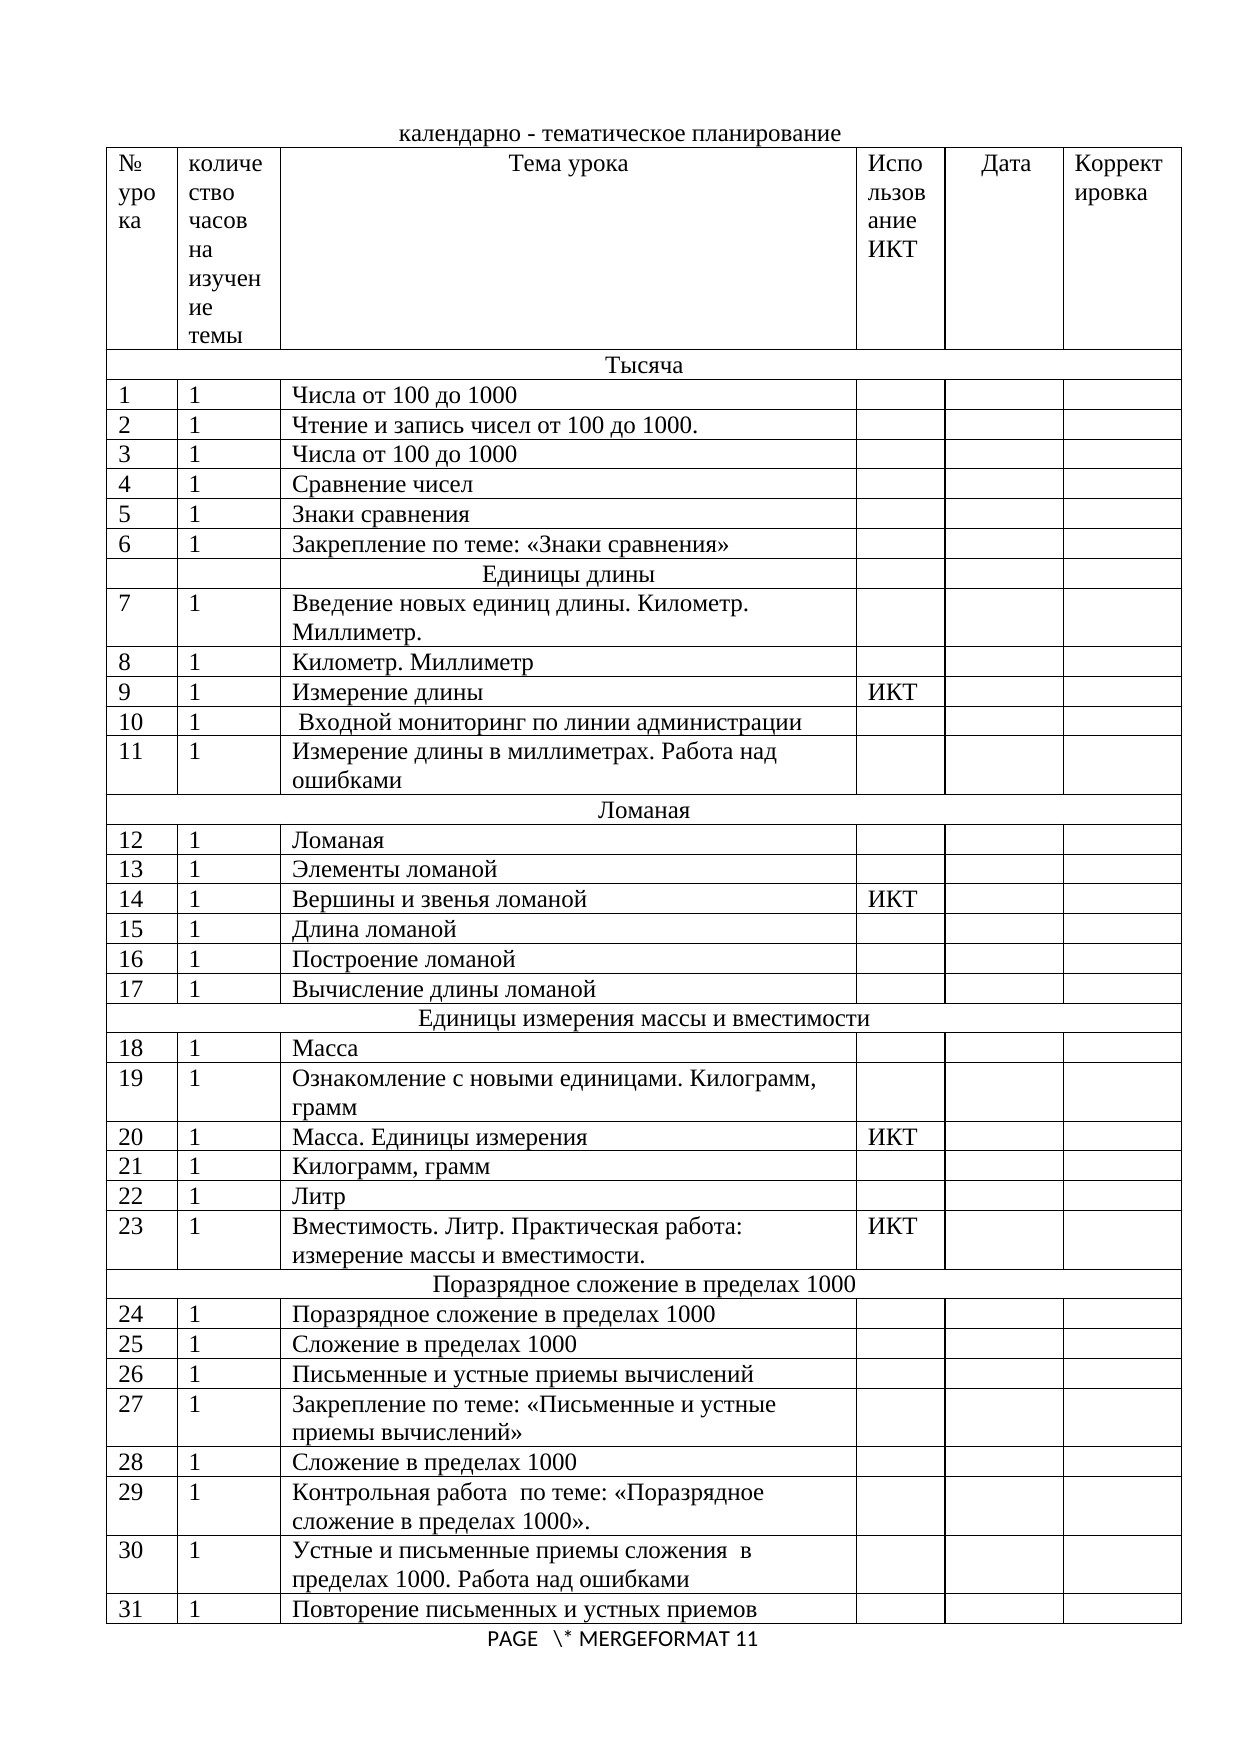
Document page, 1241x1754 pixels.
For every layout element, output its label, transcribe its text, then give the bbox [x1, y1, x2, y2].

table_cell Знаки сравнения [281, 499, 856, 528]
table_cell [1064, 736, 1181, 794]
table_header количество часов на изучение темы [178, 148, 280, 349]
table_cell [857, 1033, 944, 1062]
table_cell [107, 559, 177, 587]
table_cell Контрольная работа по теме: «Поразрядное сложение в пределах 1000». [281, 1477, 856, 1534]
table_cell [946, 1122, 1063, 1150]
table_cell Сравнение чисел [281, 469, 856, 498]
table_cell 1 [178, 974, 280, 1002]
table_cell ИКТ [857, 1211, 944, 1268]
table_cell 1 [178, 647, 280, 676]
table_cell [946, 884, 1063, 913]
table_cell [1064, 1181, 1181, 1210]
table_cell 7 [107, 589, 177, 646]
table_cell Письменные и устные приемы вычислений [281, 1359, 856, 1388]
table_cell 1 [178, 1151, 280, 1180]
table_cell 1 [178, 825, 280, 853]
table_cell [946, 499, 1063, 528]
table_header № урока [107, 148, 177, 349]
table_cell 1 [107, 380, 177, 409]
table_cell 11 [107, 736, 177, 794]
table_cell 29 [107, 1477, 177, 1534]
table_cell [946, 1211, 1063, 1268]
table_cell [946, 1389, 1063, 1446]
table_cell [857, 825, 944, 853]
table_cell Закрепление по теме: «Знаки сравнения» [281, 529, 856, 558]
table_cell [1064, 884, 1181, 913]
table_cell 22 [107, 1181, 177, 1210]
table_cell [1064, 529, 1181, 558]
table_cell [946, 410, 1063, 438]
table_cell [946, 1033, 1063, 1062]
table_cell 8 [107, 647, 177, 676]
table_header Тема урока [281, 148, 856, 349]
table_cell [1064, 1122, 1181, 1150]
table_cell [946, 825, 1063, 853]
table_cell 1 [178, 1211, 280, 1268]
table_cell [946, 1181, 1063, 1210]
table_cell 12 [107, 825, 177, 853]
table_cell [946, 440, 1063, 468]
table_cell [1064, 559, 1181, 587]
table_cell 1 [178, 884, 280, 913]
table_cell [857, 1594, 944, 1623]
table_cell [946, 589, 1063, 646]
table_cell 2 [107, 410, 177, 438]
table_cell [946, 914, 1063, 943]
table_cell 1 [178, 1299, 280, 1328]
table_cell 1 [178, 707, 280, 735]
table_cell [281, 1594, 856, 1623]
table_cell [1064, 1063, 1181, 1121]
table_cell 6 [107, 529, 177, 558]
table_cell 1 [178, 1033, 280, 1062]
table_cell 1 [178, 529, 280, 558]
table_cell [1064, 1477, 1181, 1534]
table_cell 23 [107, 1211, 177, 1268]
table_cell 1 [178, 1063, 280, 1121]
table_cell 31 [107, 1594, 177, 1623]
table_cell Литр [281, 1181, 856, 1210]
table_cell [946, 1151, 1063, 1180]
table_cell [857, 855, 944, 883]
table_cell 1 [178, 440, 280, 468]
table_cell [857, 469, 944, 498]
table_cell [857, 499, 944, 528]
table_cell [1064, 677, 1181, 706]
table_cell 15 [107, 914, 177, 943]
table_cell [857, 529, 944, 558]
table_cell [946, 944, 1063, 973]
table_cell 1 [178, 589, 280, 646]
table_cell 4 [107, 469, 177, 498]
table_cell [857, 1389, 944, 1446]
table_cell 1 [178, 380, 280, 409]
table_cell Поразрядное сложение в пределах 1000 [107, 1270, 1181, 1298]
table_cell [946, 1329, 1063, 1358]
table_header Дата [946, 148, 1063, 349]
table_cell Вычисление длины ломаной [281, 974, 856, 1002]
table_cell [857, 1151, 944, 1180]
table_cell [1064, 1359, 1181, 1388]
table_cell Вместимость. Литр. Практическая работа: измерение массы и вместимости. [281, 1211, 856, 1268]
table_cell [946, 529, 1063, 558]
table_cell 27 [107, 1389, 177, 1446]
table_cell 17 [107, 974, 177, 1002]
text календарно - тематическое планирование [118, 118, 1122, 147]
table_cell Сложение в пределах 1000 [281, 1447, 856, 1476]
table_cell 1 [178, 1359, 280, 1388]
table_cell Поразрядное сложение в пределах 1000 [281, 1299, 856, 1328]
table_cell 1 [178, 944, 280, 973]
table_cell 5 [107, 499, 177, 528]
table_cell 10 [107, 707, 177, 735]
table_cell [946, 1477, 1063, 1534]
table_cell Сложение в пределах 1000 [281, 1329, 856, 1358]
table_cell [946, 647, 1063, 676]
table_cell Элементы ломаной [281, 855, 856, 883]
table_cell 25 [107, 1329, 177, 1358]
table_cell [946, 1359, 1063, 1388]
table_cell Числа от 100 до 1000 [281, 380, 856, 409]
table_cell Закрепление по теме: «Письменные и устные приемы вычислений» [281, 1389, 856, 1446]
table_cell [1064, 1151, 1181, 1180]
table_cell [857, 1359, 944, 1388]
table_cell Единицы длины [281, 559, 856, 587]
table_cell [857, 410, 944, 438]
table_cell [857, 1329, 944, 1358]
table_cell [857, 1477, 944, 1534]
table_cell Чтение и запись чисел от 100 до 1000. [281, 410, 856, 438]
table_header Использование ИКТ [857, 148, 944, 349]
table_cell 3 [107, 440, 177, 468]
table_cell ИКТ [857, 1122, 944, 1150]
table_cell 1 [178, 1447, 280, 1476]
table_cell 1 [178, 1536, 280, 1593]
table_cell 30 [107, 1536, 177, 1593]
table_cell [1064, 1211, 1181, 1268]
table_cell 1 [178, 1329, 280, 1358]
table_cell Устные и письменные приемы сложения в пределах 1000. Работа над ошибками [281, 1536, 856, 1593]
table_cell [946, 855, 1063, 883]
table_cell Длина ломаной [281, 914, 856, 943]
table_cell [857, 647, 944, 676]
table_cell 21 [107, 1151, 177, 1180]
table_cell [857, 1299, 944, 1328]
table_cell [946, 1594, 1063, 1623]
table_cell [857, 440, 944, 468]
table_cell [1064, 1329, 1181, 1358]
table_cell Измерение длины [281, 677, 856, 706]
table_cell [1064, 944, 1181, 973]
table_cell [946, 974, 1063, 1002]
table_cell Ломаная [281, 825, 856, 853]
table_cell [1064, 1447, 1181, 1476]
table_cell [1064, 589, 1181, 646]
table_cell 18 [107, 1033, 177, 1062]
table_cell [1064, 974, 1181, 1002]
table_cell [857, 974, 944, 1002]
table_cell 13 [107, 855, 177, 883]
table_cell 1 [178, 855, 280, 883]
table_cell [857, 1536, 944, 1593]
table_cell Введение новых единиц длины. Километр. Миллиметр. [281, 589, 856, 646]
table_cell Ломаная [107, 795, 1181, 824]
table_cell [857, 1063, 944, 1121]
table_cell [1064, 707, 1181, 735]
table_cell [1064, 1536, 1181, 1593]
table_cell [857, 380, 944, 409]
table_cell 20 [107, 1122, 177, 1150]
table_cell 1 [178, 914, 280, 943]
table_cell ИКТ [857, 884, 944, 913]
table_cell [1064, 410, 1181, 438]
table_cell 1 [178, 1389, 280, 1446]
table_cell 1 [178, 1477, 280, 1534]
table_cell [857, 736, 944, 794]
table_cell [946, 1299, 1063, 1328]
table_cell [1064, 380, 1181, 409]
table_cell Тысяча [107, 350, 1181, 379]
table_cell Вершины и звенья ломаной [281, 884, 856, 913]
table_cell [1064, 647, 1181, 676]
table_cell 24 [107, 1299, 177, 1328]
table_cell [1064, 1299, 1181, 1328]
table_cell Построение ломаной [281, 944, 856, 973]
table_cell [946, 677, 1063, 706]
table_cell 1 [178, 499, 280, 528]
table_cell Входной мониторинг по линии администрации [281, 707, 856, 735]
table_cell 9 [107, 677, 177, 706]
table_cell Единицы измерения массы и вместимости [107, 1004, 1181, 1032]
table_cell 14 [107, 884, 177, 913]
table_cell 1 [178, 1594, 280, 1623]
table_cell [1064, 914, 1181, 943]
table_cell [857, 914, 944, 943]
table_cell 1 [178, 1122, 280, 1150]
table_cell [946, 559, 1063, 587]
table_cell 1 [178, 677, 280, 706]
table_cell Числа от 100 до 1000 [281, 440, 856, 468]
table_cell [1064, 1389, 1181, 1446]
table_cell [1064, 440, 1181, 468]
table_cell [1064, 1594, 1181, 1623]
table_cell [1064, 825, 1181, 853]
table_cell Килограмм, грамм [281, 1151, 856, 1180]
table_cell [178, 559, 280, 587]
table_cell [946, 707, 1063, 735]
table_cell [946, 736, 1063, 794]
table_cell 1 [178, 736, 280, 794]
table_cell [946, 380, 1063, 409]
table_cell [857, 1447, 944, 1476]
table_cell [1064, 1033, 1181, 1062]
table_cell Ознакомление с новыми единицами. Килограмм, грамм [281, 1063, 856, 1121]
table_cell 26 [107, 1359, 177, 1388]
table_cell [857, 1181, 944, 1210]
table_cell [946, 1063, 1063, 1121]
table_cell 1 [178, 469, 280, 498]
table_cell [1064, 499, 1181, 528]
table_cell [857, 589, 944, 646]
table_cell 16 [107, 944, 177, 973]
table_cell 28 [107, 1447, 177, 1476]
table_cell [946, 1536, 1063, 1593]
table_cell Километр. Миллиметр [281, 647, 856, 676]
table_cell Измерение длины в миллиметрах. Работа над ошибками [281, 736, 856, 794]
table_cell Масса. Единицы измерения [281, 1122, 856, 1150]
table_cell [1064, 855, 1181, 883]
table_cell [1064, 469, 1181, 498]
table_cell [946, 469, 1063, 498]
table_cell 19 [107, 1063, 177, 1121]
table_header Корректировка [1064, 148, 1181, 349]
table_cell 1 [178, 410, 280, 438]
table_cell ИКТ [857, 677, 944, 706]
table_cell [857, 707, 944, 735]
table_cell [946, 1447, 1063, 1476]
table_cell [857, 944, 944, 973]
table_cell [857, 559, 944, 587]
table_cell 1 [178, 1181, 280, 1210]
table_cell Масса [281, 1033, 856, 1062]
